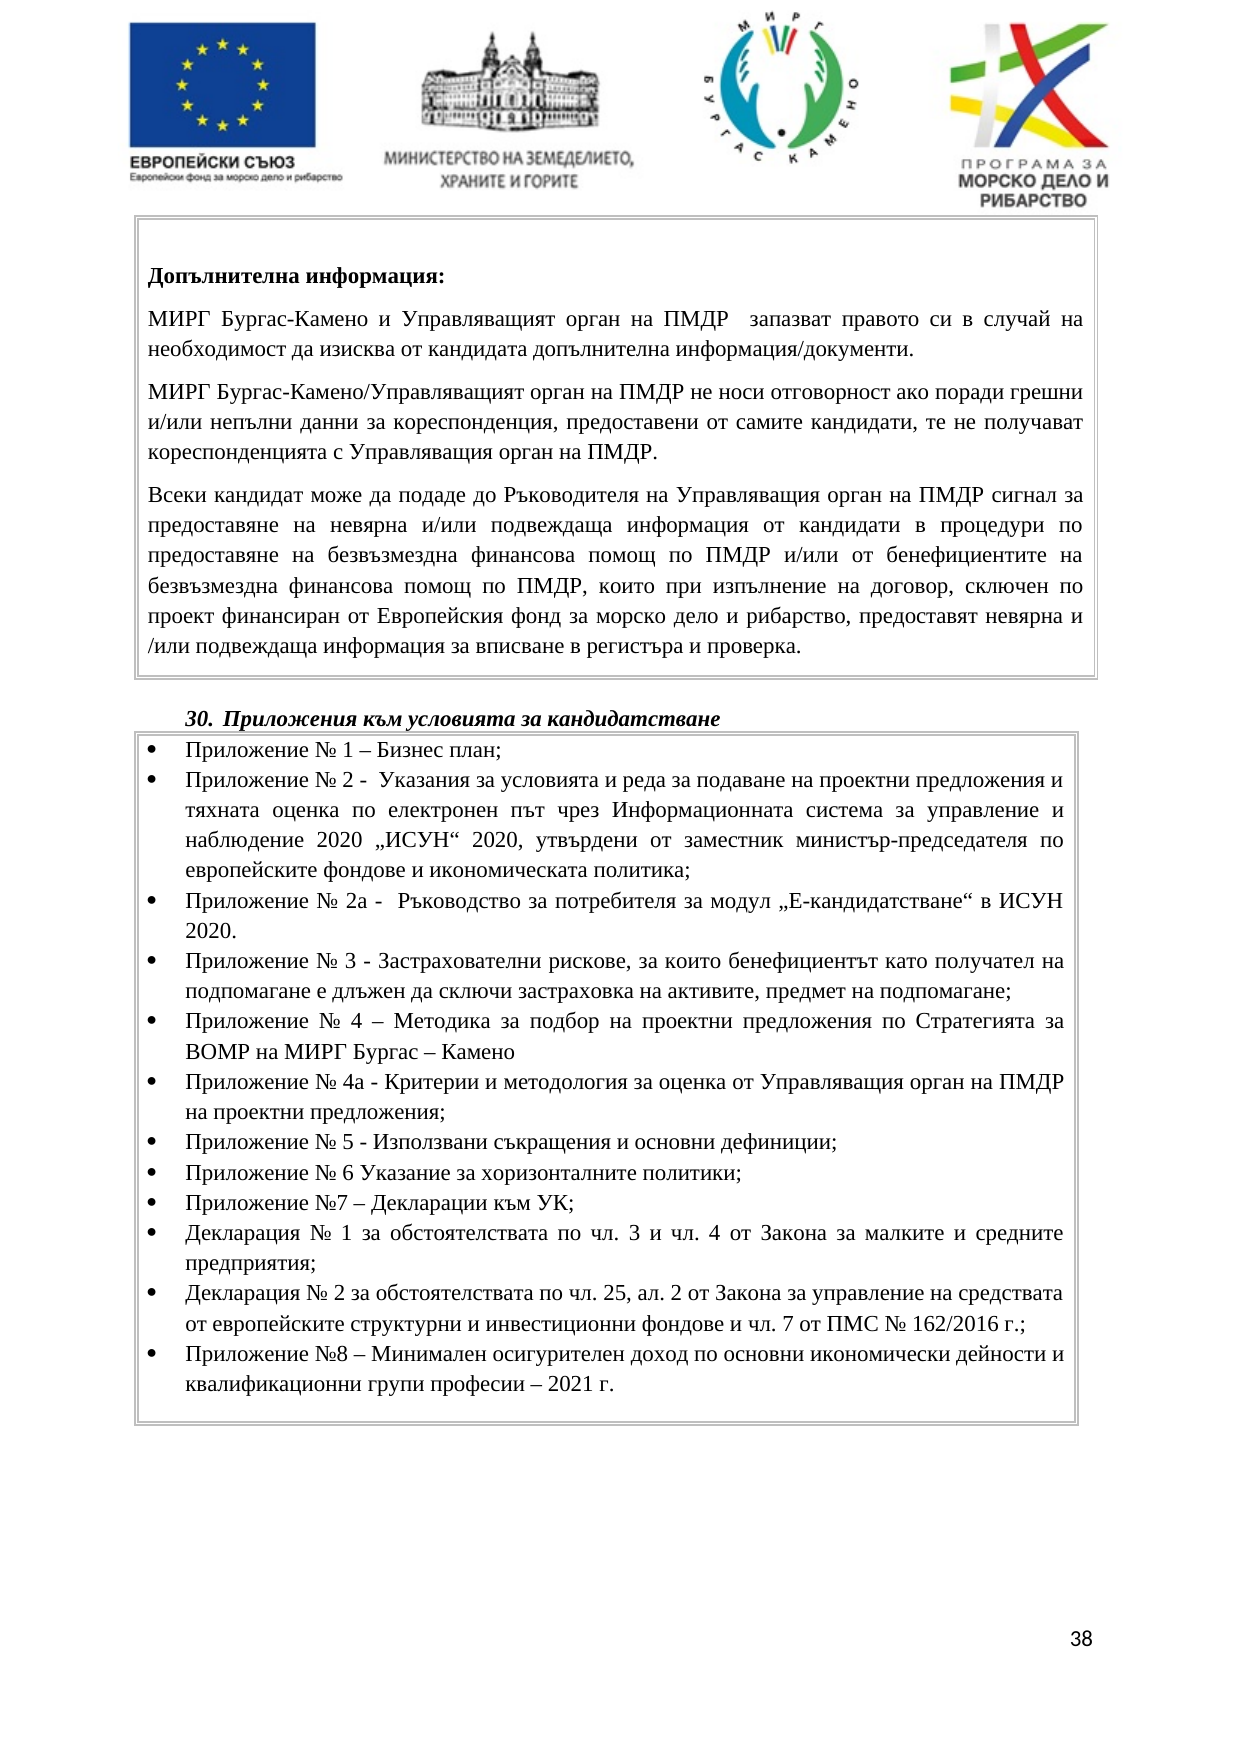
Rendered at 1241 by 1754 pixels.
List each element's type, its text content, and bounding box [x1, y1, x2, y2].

list Приложения към условията за кандидатстване [185, 704, 1093, 731]
table_header Приложение № 1 – Бизнес план; Приложение № 2 - Указания за условията и реда за подаване на проектни предложения и тяхната оценка по електронен път чрез Информационната система за управление и наблюдение 2020 „ИСУН“ 2020, утвърдени от заместник министър-председателя по европейските фондове и икономическата политика; Приложение № 2а - Ръководство за потребителя за модул „Е-кандидатстване“ в ИСУН 2020. Приложение № 3 - Застрахователни рискове, за които бенефициентът като получател на подпомагане е длъжен да сключи застраховка на активите, предмет на подпомагане; Приложение № 4 – Методика за подбор на проектни предложения по Стратегията за ВОМР на МИРГ Бургас – Камено Приложение № 4а - Критерии и методология за оценка от Управляващия орган на ПМДР на проектни предложения; Приложение № 5 - Използвани съкращения и основни дефиниции; Приложение № 6 Указание за хоризонталните политики; Приложение №7 – Декларации към УК; Декларация № 1 за обстоятелствата по чл. 3 и чл. 4 от Закона за малките и средните предприятия; Декларация № 2 за обстоятелствата по чл. 25, ал. 2 от Закона за управление на средствата от европейските структурни и инвестиционни фондове и чл. 7 от ПМС № 162/2016 г.; Приложение №8 – Минимален осигурителен доход по основни икономически дейности и квалификационни групи професии – 2021 г. [139, 736, 1074, 1421]
picture [117, 0, 1123, 215]
